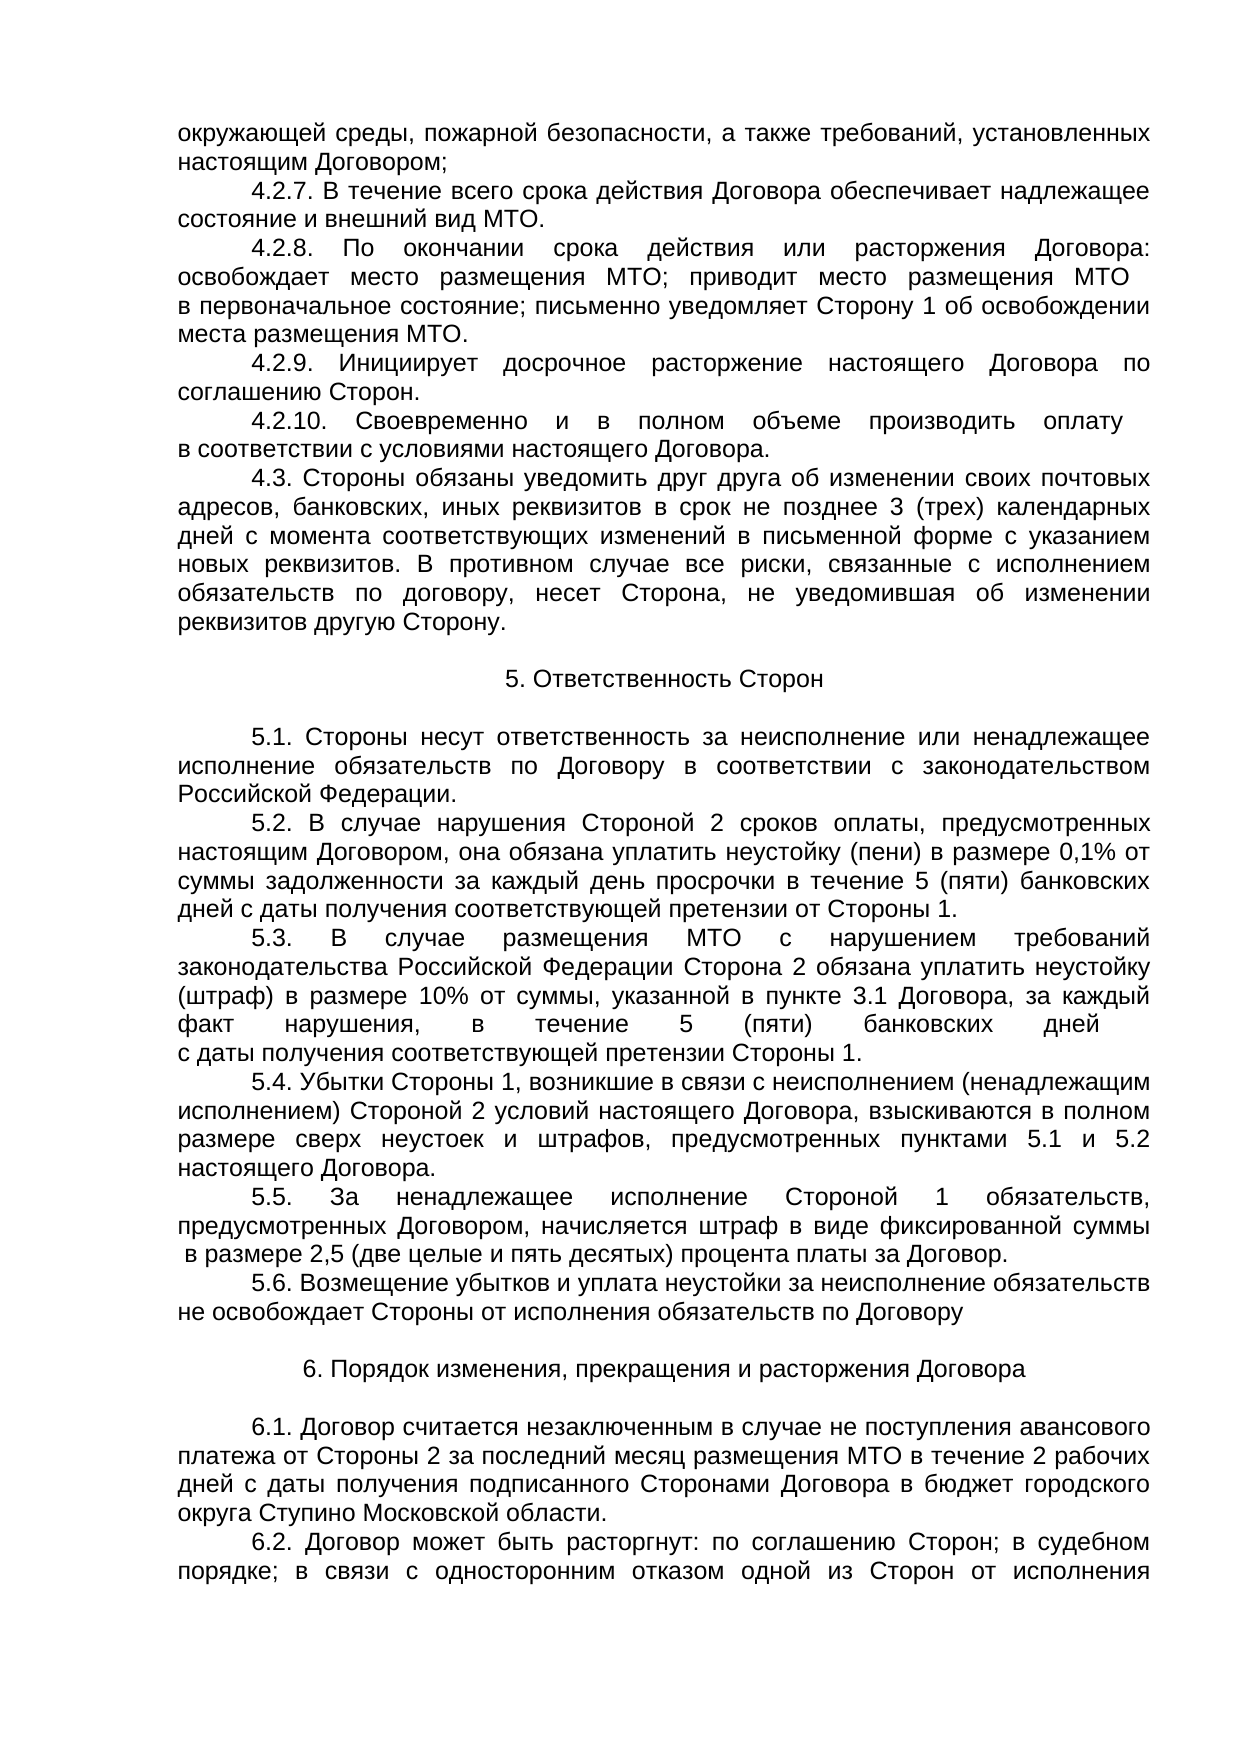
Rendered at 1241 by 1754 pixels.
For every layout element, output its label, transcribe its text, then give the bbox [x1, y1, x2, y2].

text 5.4. Убытки Стороны 1, возникшие в связи с неисполнением (ненадлежащим исполнением) Стороной 2 условий настоящего Договора, взыскиваются в полном размере сверх неустоек и штрафов, предусмотренных пунктами 5.1 и 5.2 настоящего Договора. [177, 1067, 1152, 1182]
text 5.3. В случае размещения МТО с нарушением требований законодательства Российской Федерации Сторона 2 обязана уплатить неустойку (штраф) в размере 10% от суммы, указанной в пункте 3.1 Договора, за каждый факт нарушения, в течение 5 (пяти) банковских дней с даты получения соответствующей претензии Стороны 1. [177, 923, 1152, 1067]
text 4.2.9. Инициирует досрочное расторжение настоящего Договора по соглашению Сторон. [177, 348, 1152, 406]
text 5. Ответственность Сторон [177, 664, 1152, 693]
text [177, 1527, 1152, 1584]
text 6.1. Договор считается незаключенным в случае не поступления авансового платежа от Стороны 2 за последний месяц размещения МТО в течение 2 рабочих дней с даты получения подписанного Сторонами Договора в бюджет городского округа Ступино Московской области. [177, 1412, 1152, 1527]
text 5.2. В случае нарушения Стороной 2 сроков оплаты, предусмотренных настоящим Договором, она обязана уплатить неустойку (пени) в размере 0,1% от суммы задолженности за каждый день просрочки в течение 5 (пяти) банковских дней с даты получения соответствующей претензии от Стороны 1. [177, 808, 1152, 923]
text 4.2.7. В течение всего срока действия Договора обеспечивает надлежащее состояние и внешний вид МТО. [177, 176, 1152, 233]
text 4.3. Стороны обязаны уведомить друг друга об изменении своих почтовых адресов, банковских, иных реквизитов в срок не позднее 3 (трех) календарных дней с момента соответствующих изменений в письменной форме с указанием новых реквизитов. В противном случае все риски, связанные с исполнением обязательств по договору, несет Сторона, не уведомившая об изменении реквизитов другую Сторону. [177, 463, 1152, 636]
text 6. Порядок изменения, прекращения и расторжения Договора [177, 1354, 1152, 1383]
text 5.6. Возмещение убытков и уплата неустойки за неисполнение обязательств не освобождает Стороны от исполнения обязательств по Договору [177, 1268, 1152, 1326]
text 5.1. Стороны несут ответственность за неисполнение или ненадлежащее исполнение обязательств по Договору в соответствии с законодательством Российской Федерации. [177, 722, 1152, 808]
text 4.2.10. Своевременно и в полном объеме производить оплату в соответствии с условиями настоящего Договора. [177, 406, 1152, 463]
text 5.5. За ненадлежащее исполнение Стороной 1 обязательств, предусмотренных Договором, начисляется штраф в виде фиксированной суммы в размере 2,5 (две целые и пять десятых) процента платы за Договор. [177, 1182, 1152, 1268]
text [177, 118, 1152, 176]
text 4.2.8. По окончании срока действия или расторжения Договора: освобождает место размещения МТО; приводит место размещения МТО в первоначальное состояние; письменно уведомляет Сторону 1 об освобождении места размещения МТО. [177, 233, 1152, 348]
